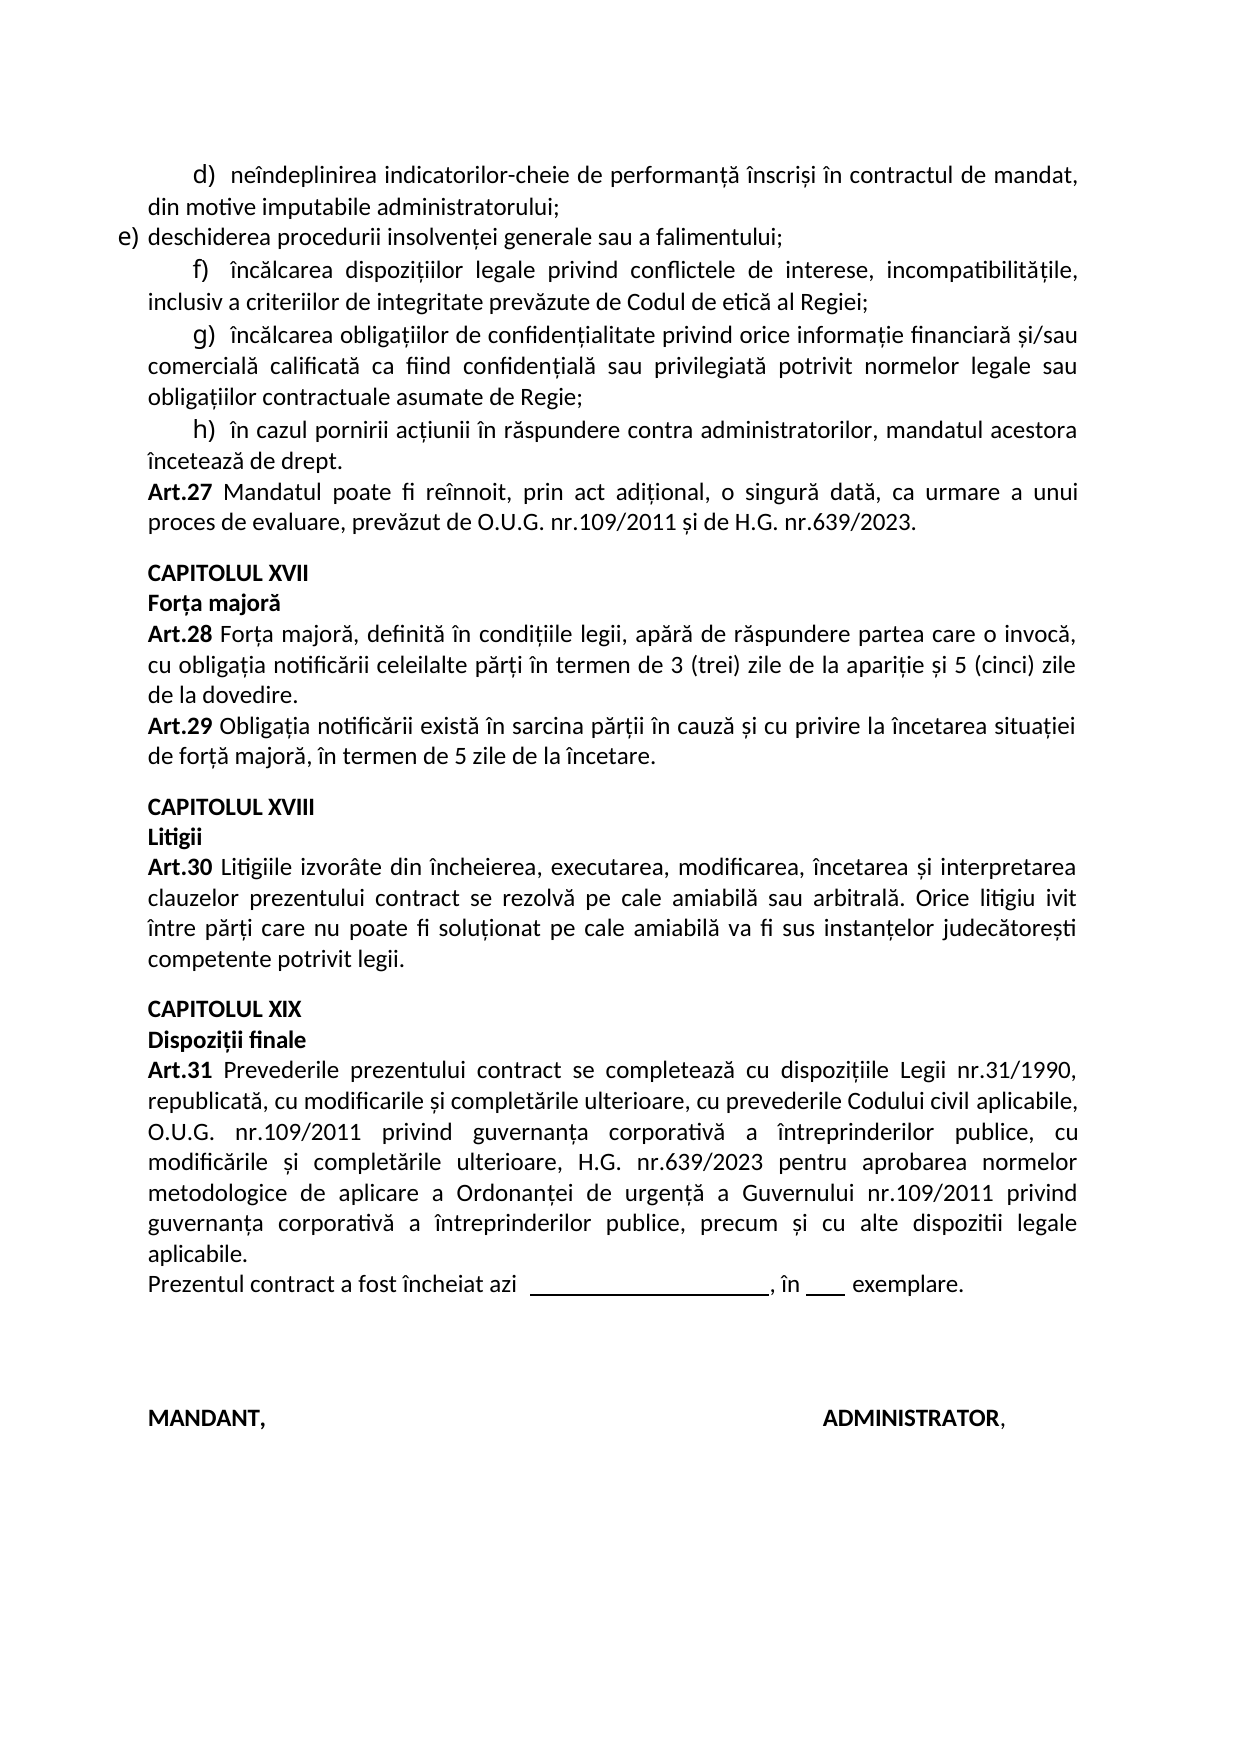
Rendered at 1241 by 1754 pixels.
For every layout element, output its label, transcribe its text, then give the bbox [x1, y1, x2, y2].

text Litigii [148, 821, 1093, 851]
text Forța majoră [148, 588, 1093, 618]
list în cazul pornirii acţiunii în răspundere contra administratorilor, mandatul acestora încetează de drept. [148, 411, 1078, 476]
list deschiderea procedurii insolvenţei generale sau a falimentului; [117, 222, 1093, 252]
list neîndeplinirea indicatorilor-cheie de performanţă înscrişi în contractul de mandat, din motive imputabile administratorului; [148, 157, 1078, 221]
text Prezentul contract a fost încheiat azi , în exemplare. [148, 1268, 1093, 1299]
text CAPITOLUL XVIII [148, 791, 1093, 821]
text Art.27 Mandatul poate fi reînnoit, prin act adițional, o singură dată, ca urmare a unui proces de evaluare, prevăzut de O.U.G. nr.109/2011 și de H.G. nr.639/2023. [148, 476, 1078, 537]
text MANDANT, ADMINISTRATOR, [148, 1403, 1093, 1433]
list încălcarea obligaţiilor de confidenţialitate privind orice informaţie financiară şi/sau comercială calificată ca fiind confidenţială sau privilegiată potrivit normelor legale sau obligaţiilor contractuale asumate de Regie; [148, 316, 1078, 411]
text Art.28 Forța majoră, definită în condițiile legii, apără de răspundere partea care o invocă, cu obligația notificării celeilalte părți în termen de 3 (trei) zile de la apariție și 5 (cinci) zile de la dovedire. [148, 618, 1078, 710]
text Dispoziții finale [148, 1024, 1093, 1054]
text Art.31 Prevederile prezentului contract se completează cu dispozițiile Legii nr.31/1990, republicată, cu modificarile și completările ulterioare, cu prevederile Codului civil aplicabile, O.U.G. nr.109/2011 privind guvernanţa corporativă a întreprinderilor publice, cu modificările şi completările ulterioare, H.G. nr.639/2023 pentru aprobarea normelor metodologice de aplicare a Ordonanţei de urgenţă a Guvernului nr.109/2011 privind guvernanţa corporativă a întreprinderilor publice, precum și cu alte dispozitii legale aplicabile. [148, 1054, 1078, 1268]
text Art.29 Obligația notificării există în sarcina părții în cauză și cu privire la încetarea situației de forță majoră, în termen de 5 zile de la încetare. [148, 710, 1078, 771]
list încălcarea dispoziţiilor legale privind conflictele de interese, incompatibilităţile, inclusiv a criteriilor de integritate prevăzute de Codul de etică al Regiei; [148, 252, 1078, 316]
text CAPITOLUL XIX [148, 993, 1093, 1024]
text CAPITOLUL XVII [148, 557, 1093, 588]
text Art.30 Litigiile izvorâte din încheierea, executarea, modificarea, încetarea și interpretarea clauzelor prezentului contract se rezolvă pe cale amiabilă sau arbitrală. Orice litigiu ivit între părți care nu poate fi soluționat pe cale amiabilă va fi sus instanțelor judecătorești competente potrivit legii. [148, 851, 1078, 973]
